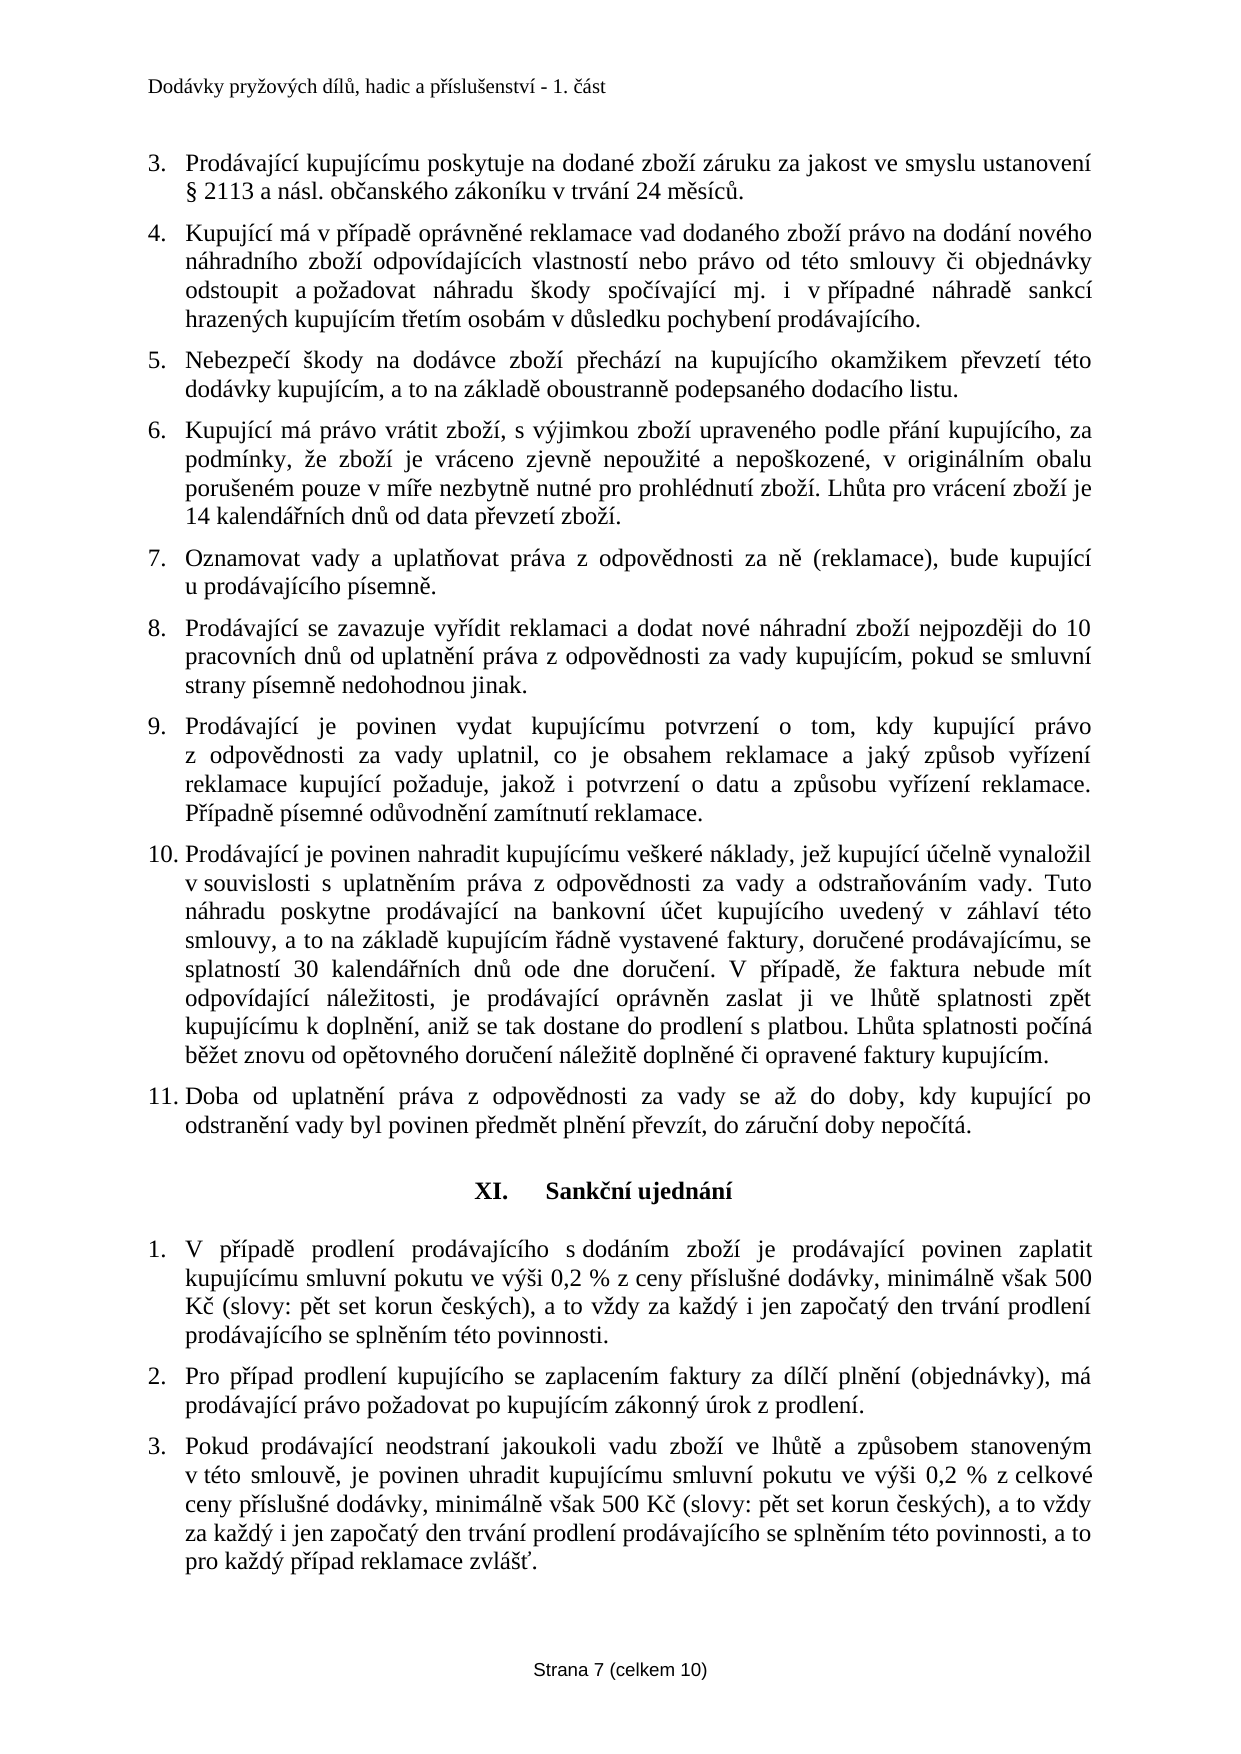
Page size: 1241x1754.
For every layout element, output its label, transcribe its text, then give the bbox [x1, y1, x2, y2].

list V případě prodlení prodávajícího s dodáním zboží je prodávající povinen zaplatit kupujícímu smluvní pokutu ve výši 0,2 % z ceny příslušné dodávky, minimálně však 500 Kč (slovy: pět set korun českých), a to vždy za každý i jen započatý den trvání prodlení prodávajícího se splněním této povinnosti. [148, 1234, 1093, 1349]
list Prodávající kupujícímu poskytuje na dodané zboží záruku za jakost ve smyslu ustanovení § 2113 a násl. občanského zákoníku v trvání 24 měsíců. [148, 148, 1093, 205]
list Pro případ prodlení kupujícího se zaplacením faktury za dílčí plnění (objednávky), má prodávající právo požadovat po kupujícím zákonný úrok z prodlení. [148, 1361, 1093, 1419]
list Prodávající je povinen nahradit kupujícímu veškeré náklady, jež kupující účelně vynaložil v souvislosti s uplatněním práva z odpovědnosti za vady a odstraňováním vady. Tuto náhradu poskytne prodávající na bankovní účet kupujícího uvedený v záhlaví této smlouvy, a to na základě kupujícím řádně vystavené faktury, doručené prodávajícímu, se splatností 30 kalendářních dnů ode dne doručení. V případě, že faktura nebude mít odpovídající náležitosti, je prodávající oprávněn zaslat ji ve lhůtě splatnosti zpět kupujícímu k doplnění, aniž se tak dostane do prodlení s platbou. Lhůta splatnosti počíná běžet znovu od opětovného doručení náležitě doplněné či opravené faktury kupujícím. [148, 839, 1093, 1069]
list Nebezpečí škody na dodávce zboží přechází na kupujícího okamžikem převzetí této dodávky kupujícím, a to na základě oboustranně podepsaného dodacího listu. [148, 345, 1093, 403]
list Oznamovat vady a uplatňovat práva z odpovědnosti za ně (reklamace), bude kupující u prodávajícího písemně. [148, 543, 1093, 600]
list Kupující má v případě oprávněné reklamace vad dodaného zboží právo na dodání nového náhradního zboží odpovídajících vlastností nebo právo od této smlouvy či objednávky odstoupit a požadovat náhradu škody spočívající mj. i v případné náhradě sankcí hrazených kupujícím třetím osobám v důsledku pochybení prodávajícího. [148, 218, 1093, 333]
list Doba od uplatnění práva z odpovědnosti za vady se až do doby, kdy kupující po odstranění vady byl povinen předmět plnění převzít, do záruční doby nepočítá. [148, 1081, 1093, 1139]
list Pokud prodávající neodstraní jakoukoli vadu zboží ve lhůtě a způsobem stanoveným v této smlouvě, je povinen uhradit kupujícímu smluvní pokutu ve výši 0,2 % z celkové ceny příslušné dodávky, minimálně však 500 Kč (slovy: pět set korun českých), a to vždy za každý i jen započatý den trvání prodlení prodávajícího se splněním této povinnosti, a to pro každý případ reklamace zvlášť. [148, 1431, 1093, 1575]
list Prodávající se zavazuje vyřídit reklamaci a dodat nové náhradní zboží nejpozději do 10 pracovních dnů od uplatnění práva z odpovědnosti za vady kupujícím, pokud se smluvní strany písemně nedohodnou jinak. [148, 613, 1093, 699]
list Prodávající je povinen vydat kupujícímu potvrzení o tom, kdy kupující právo z odpovědnosti za vady uplatnil, co je obsahem reklamace a jaký způsob vyřízení reklamace kupující požaduje, jakož i potvrzení o datu a způsobu vyřízení reklamace. Případně písemné odůvodnění zamítnutí reklamace. [148, 711, 1093, 826]
subtitle Sankční ujednání [148, 1176, 1093, 1205]
list Kupující má právo vrátit zboží, s výjimkou zboží upraveného podle přání kupujícího, za podmínky, že zboží je vráceno zjevně nepoužité a nepoškozené, v originálním obalu porušeném pouze v míře nezbytně nutné pro prohlédnutí zboží. Lhůta pro vrácení zboží je 14 kalendářních dnů od data převzetí zboží. [148, 415, 1093, 530]
